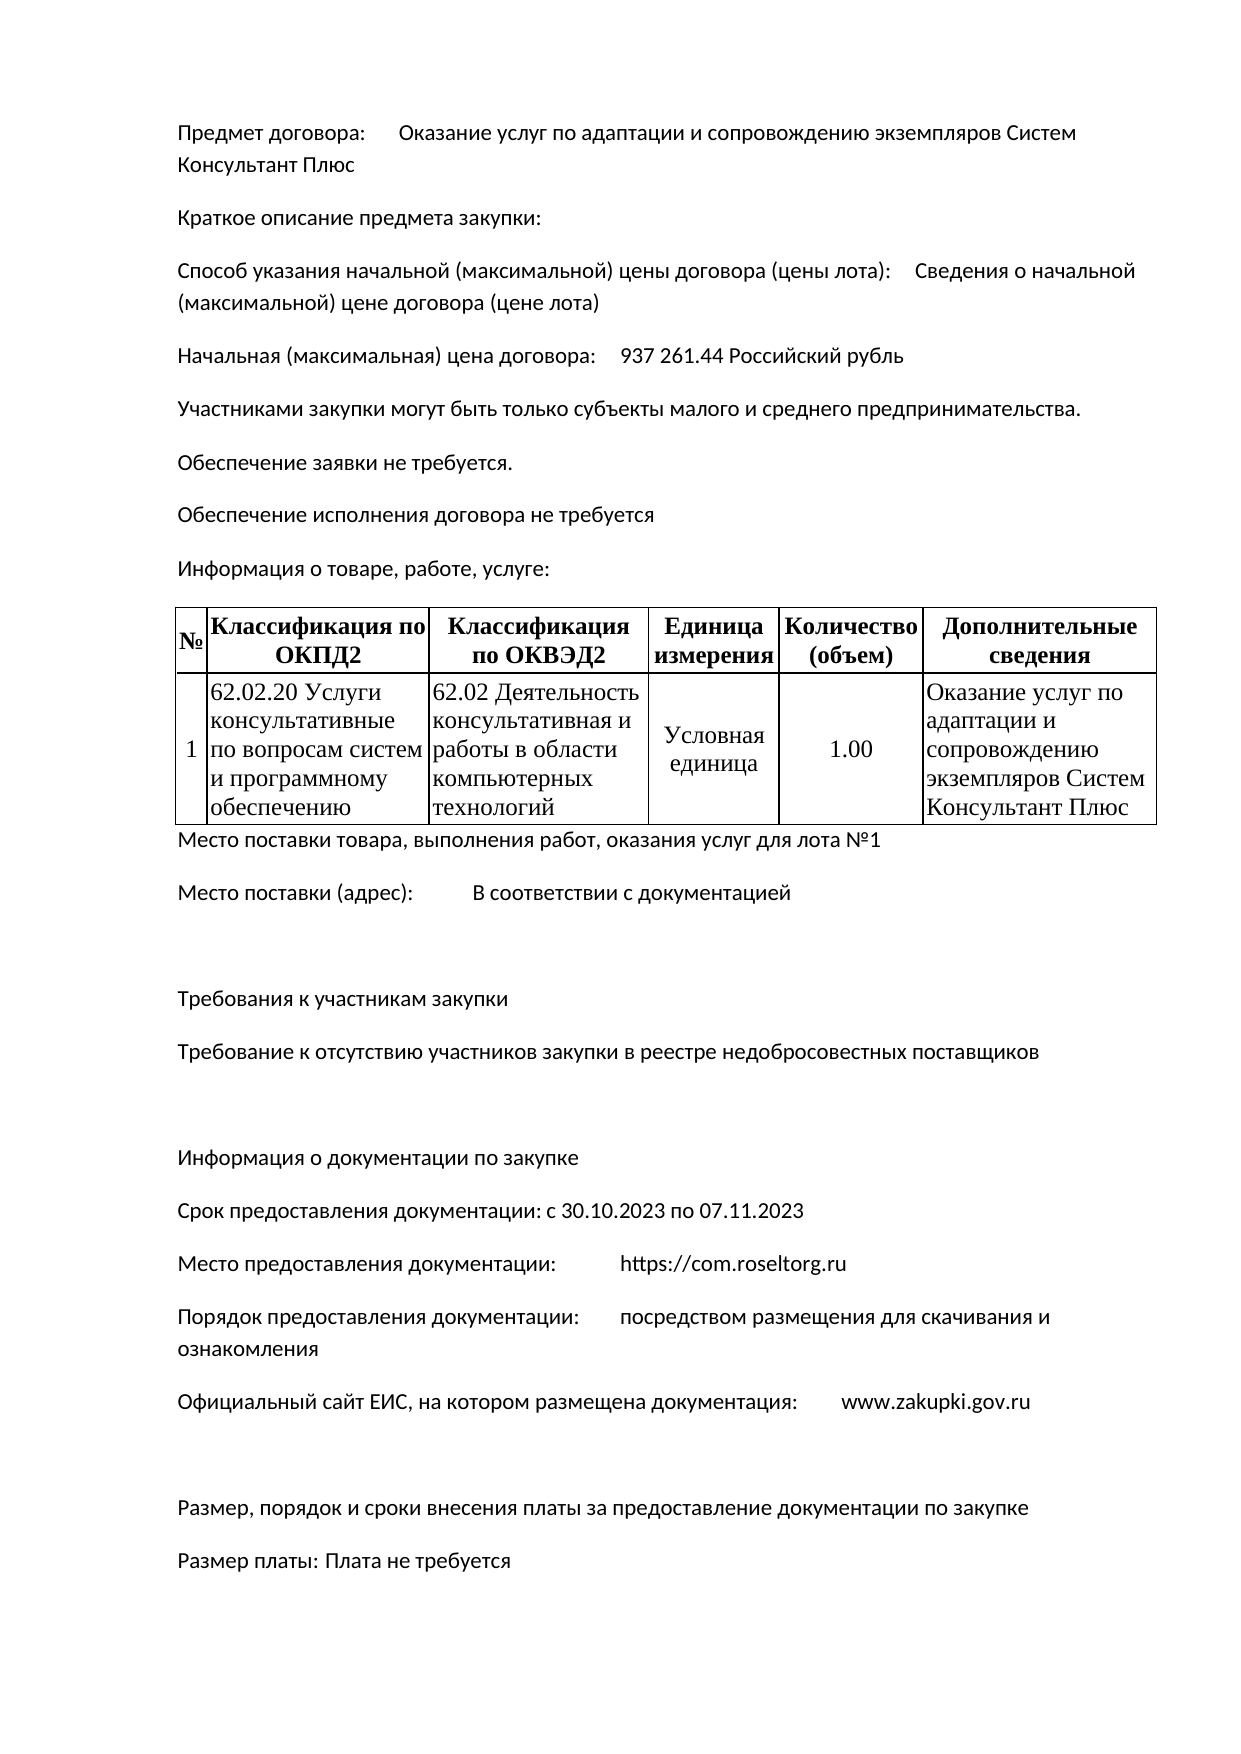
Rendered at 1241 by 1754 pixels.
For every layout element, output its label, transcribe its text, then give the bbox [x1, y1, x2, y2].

text Место поставки (адрес): В соответствии с документацией [177, 878, 1152, 906]
text Размер платы: Плата не требуется [177, 1547, 1152, 1574]
text Обеспечение исполнения договора не требуется [177, 501, 1152, 529]
text Официальный сайт ЕИС, на котором размещена документация: www.zakupki.gov.ru [177, 1387, 1152, 1416]
text Порядок предоставления документации: посредством размещения для скачивания и ознакомления [177, 1302, 1152, 1362]
table_cell Оказание услуг по адаптации и сопровождению экземпляров Систем Консультант Плюс [924, 674, 1156, 823]
table_cell 62.02 Деятельность консультативная и работы в области компьютерных технологий [430, 674, 648, 823]
table_cell 62.02.20 Услуги консультативные по вопросам систем и программному обеспечению [208, 674, 428, 823]
text Размер, порядок и сроки внесения платы за предоставление документации по закупке [177, 1493, 1152, 1522]
text Способ указания начальной (максимальной) цены договора (цены лота): Сведения о начальной (максимальной) цене договора (цене лота) [177, 256, 1152, 317]
text Срок предоставления документации: с 30.10.2023 по 07.11.2023 [177, 1196, 1152, 1224]
table_header Дополнительные сведения [924, 608, 1156, 672]
text Место поставки товара, выполнения работ, оказания услуг для лота №1 [177, 825, 1152, 853]
text Краткое описание предмета закупки: [177, 203, 1152, 231]
table_header Количество (объем) [780, 608, 922, 672]
text Информация о товаре, работе, услуге: [177, 554, 1152, 582]
table_cell Условная единица [649, 674, 778, 823]
text Предмет договора: Оказание услуг по адаптации и сопровождению экземпляров Систем Консультант Плюс [177, 118, 1152, 178]
table_header Классификация по ОКПД2 [208, 608, 428, 672]
text Начальная (максимальная) цена договора: 937 261.44 Российский рубль [177, 342, 1152, 369]
table_header № [176, 608, 206, 672]
text Требования к участникам закупки [177, 984, 1152, 1012]
text Информация о документации по закупке [177, 1143, 1152, 1171]
table_header Классификация по ОКВЭД2 [430, 608, 648, 672]
text Обеспечение заявки не требуется. [177, 448, 1152, 476]
text Место предоставления документации: https://com.roseltorg.ru [177, 1249, 1152, 1277]
text Участниками закупки могут быть только субъекты малого и среднего предпринимательства. [177, 394, 1152, 423]
table_header Единица измерения [649, 608, 778, 672]
table_cell 1.00 [780, 674, 922, 823]
table_cell 1 [176, 673, 206, 823]
text Требование к отсутствию участников закупки в реестре недобросовестных поставщиков [177, 1037, 1152, 1065]
